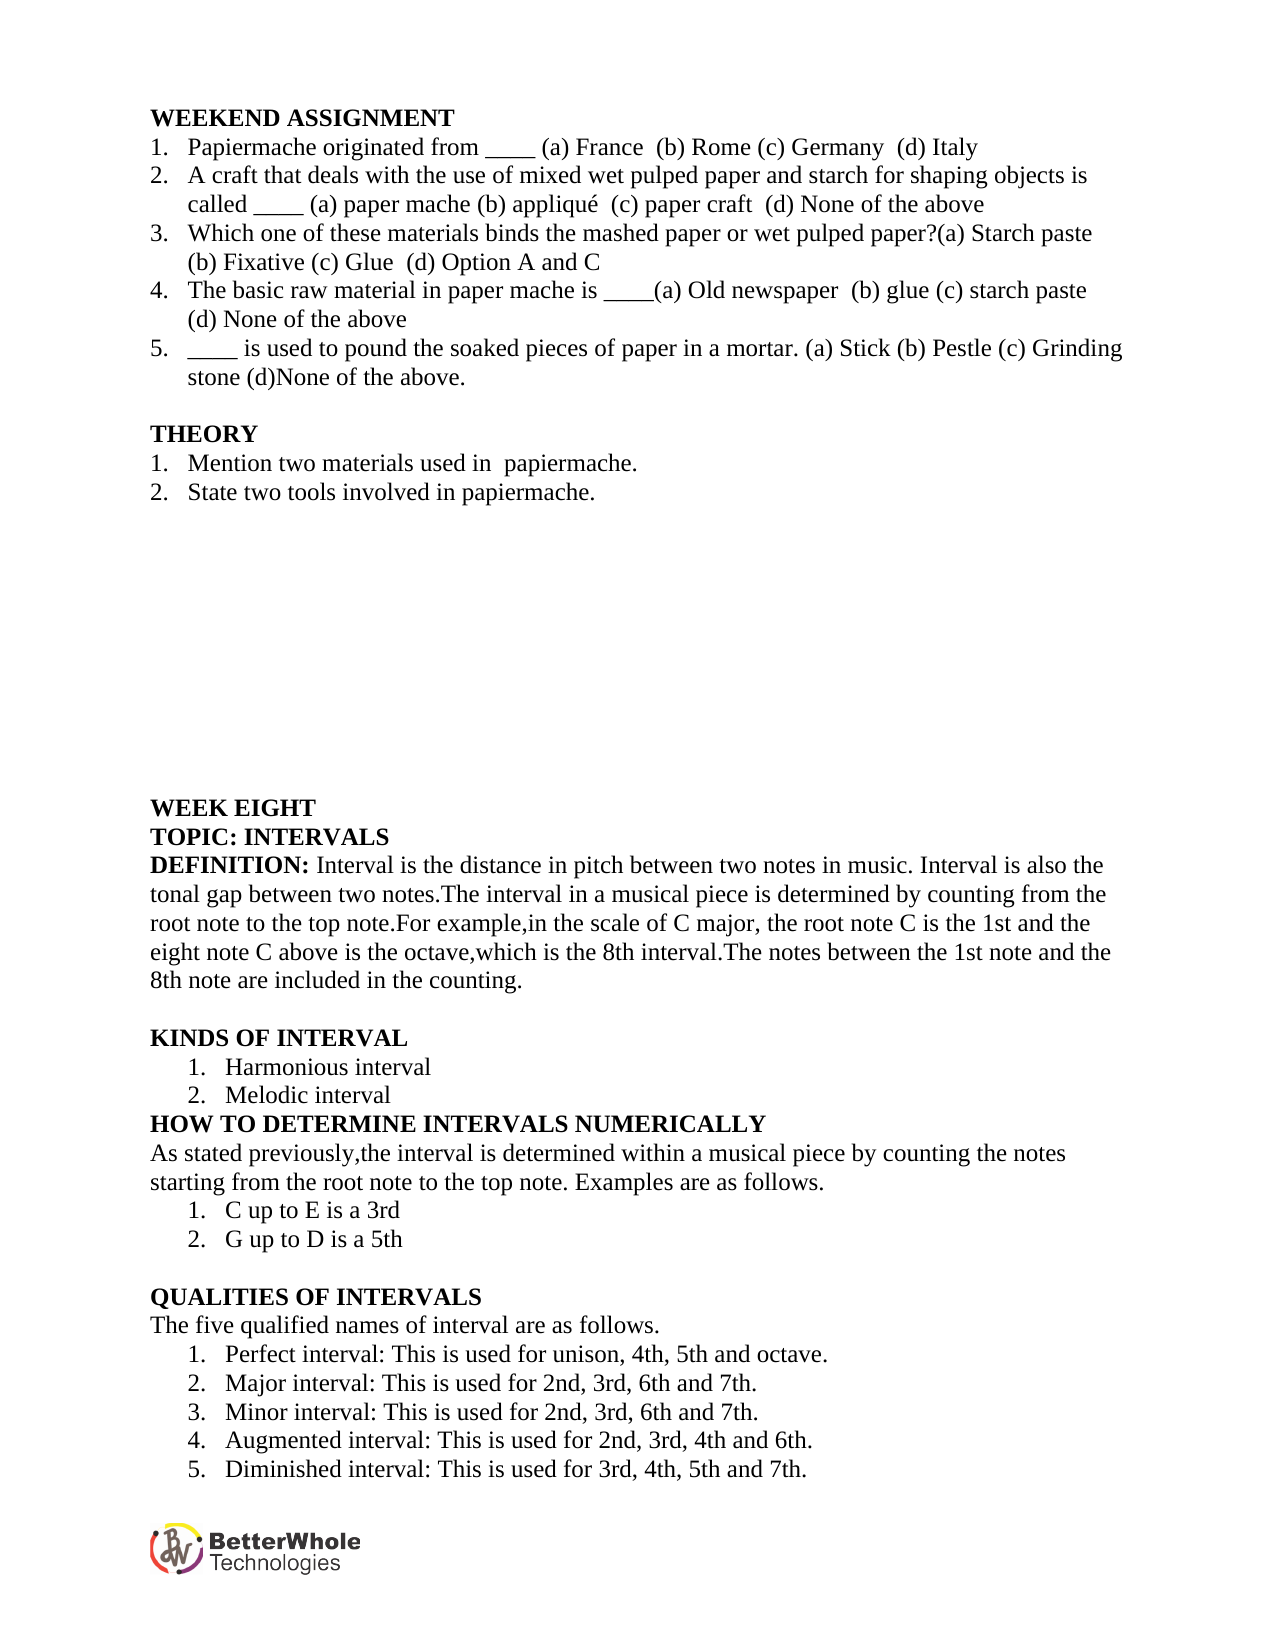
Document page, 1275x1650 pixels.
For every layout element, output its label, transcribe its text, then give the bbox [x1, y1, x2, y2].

text THEORY [150, 419, 1125, 448]
list The basic raw material in paper mache is ____(a) Old newspaper (b) glue (c) starch paste [150, 276, 1125, 304]
list (d) None of the above [187, 304, 1125, 333]
list C up to E is a 3rd [187, 1196, 1125, 1224]
text KINDS OF INTERVAL [150, 1023, 1125, 1052]
picture [150, 1523, 360, 1575]
list Augmented interval: This is used for 2nd, 3rd, 4th and 6th. [187, 1426, 1125, 1454]
list State two tools involved in papiermache. [150, 477, 1125, 506]
text TOPIC: INTERVALS [150, 822, 1125, 851]
text The five qualified names of interval are as follows. [150, 1311, 1125, 1339]
list Which one of these materials binds the mashed paper or wet pulped paper?(a) Starch paste (b) Fixative (c) Glue (d) Option A and C [150, 218, 1125, 276]
list ____ is used to pound the soaked pieces of paper in a mortar. (a) Stick (b) Pestle (c) Grinding stone (d)None of the above. [150, 333, 1125, 391]
list Diminished interval: This is used for 3rd, 4th, 5th and 7th. [187, 1454, 1125, 1483]
list Perfect interval: This is used for unison, 4th, 5th and octave. [187, 1339, 1125, 1368]
list A craft that deals with the use of mixed wet pulped paper and starch for shaping objects is called ____ (a) paper mache (b) appliqué (c) paper craft (d) None of the above [150, 161, 1125, 218]
list Major interval: This is used for 2nd, 3rd, 6th and 7th. [187, 1368, 1125, 1397]
text WEEK EIGHT [150, 793, 1125, 822]
list Papiermache originated from ____ (a) France (b) Rome (c) Germany (d) Italy [150, 132, 1125, 161]
list G up to D is a 5th [187, 1224, 1125, 1253]
list Melodic interval [187, 1081, 1125, 1109]
text WEEKEND ASSIGNMENT [150, 103, 1125, 132]
text QUALITIES OF INTERVALS [150, 1282, 1125, 1311]
text DEFINITION: Interval is the distance in pitch between two notes in music. Interval is also the tonal gap between two notes.The interval in a musical piece is determined by counting from the root note to the top note.For example,in the scale of C major, the root note C is the 1st and the eight note C above is the octave,which is the 8th interval.The notes between the 1st note and the 8th note are included in the counting. [150, 851, 1125, 994]
list Minor interval: This is used for 2nd, 3rd, 6th and 7th. [187, 1397, 1125, 1426]
text As stated previously,the interval is determined within a musical piece by counting the notes starting from the root note to the top note. Examples are as follows. [150, 1138, 1125, 1196]
list Mention two materials used in papiermache. [150, 448, 1125, 477]
text HOW TO DETERMINE INTERVALS NUMERICALLY [150, 1109, 1125, 1138]
list Harmonious interval [187, 1052, 1125, 1081]
